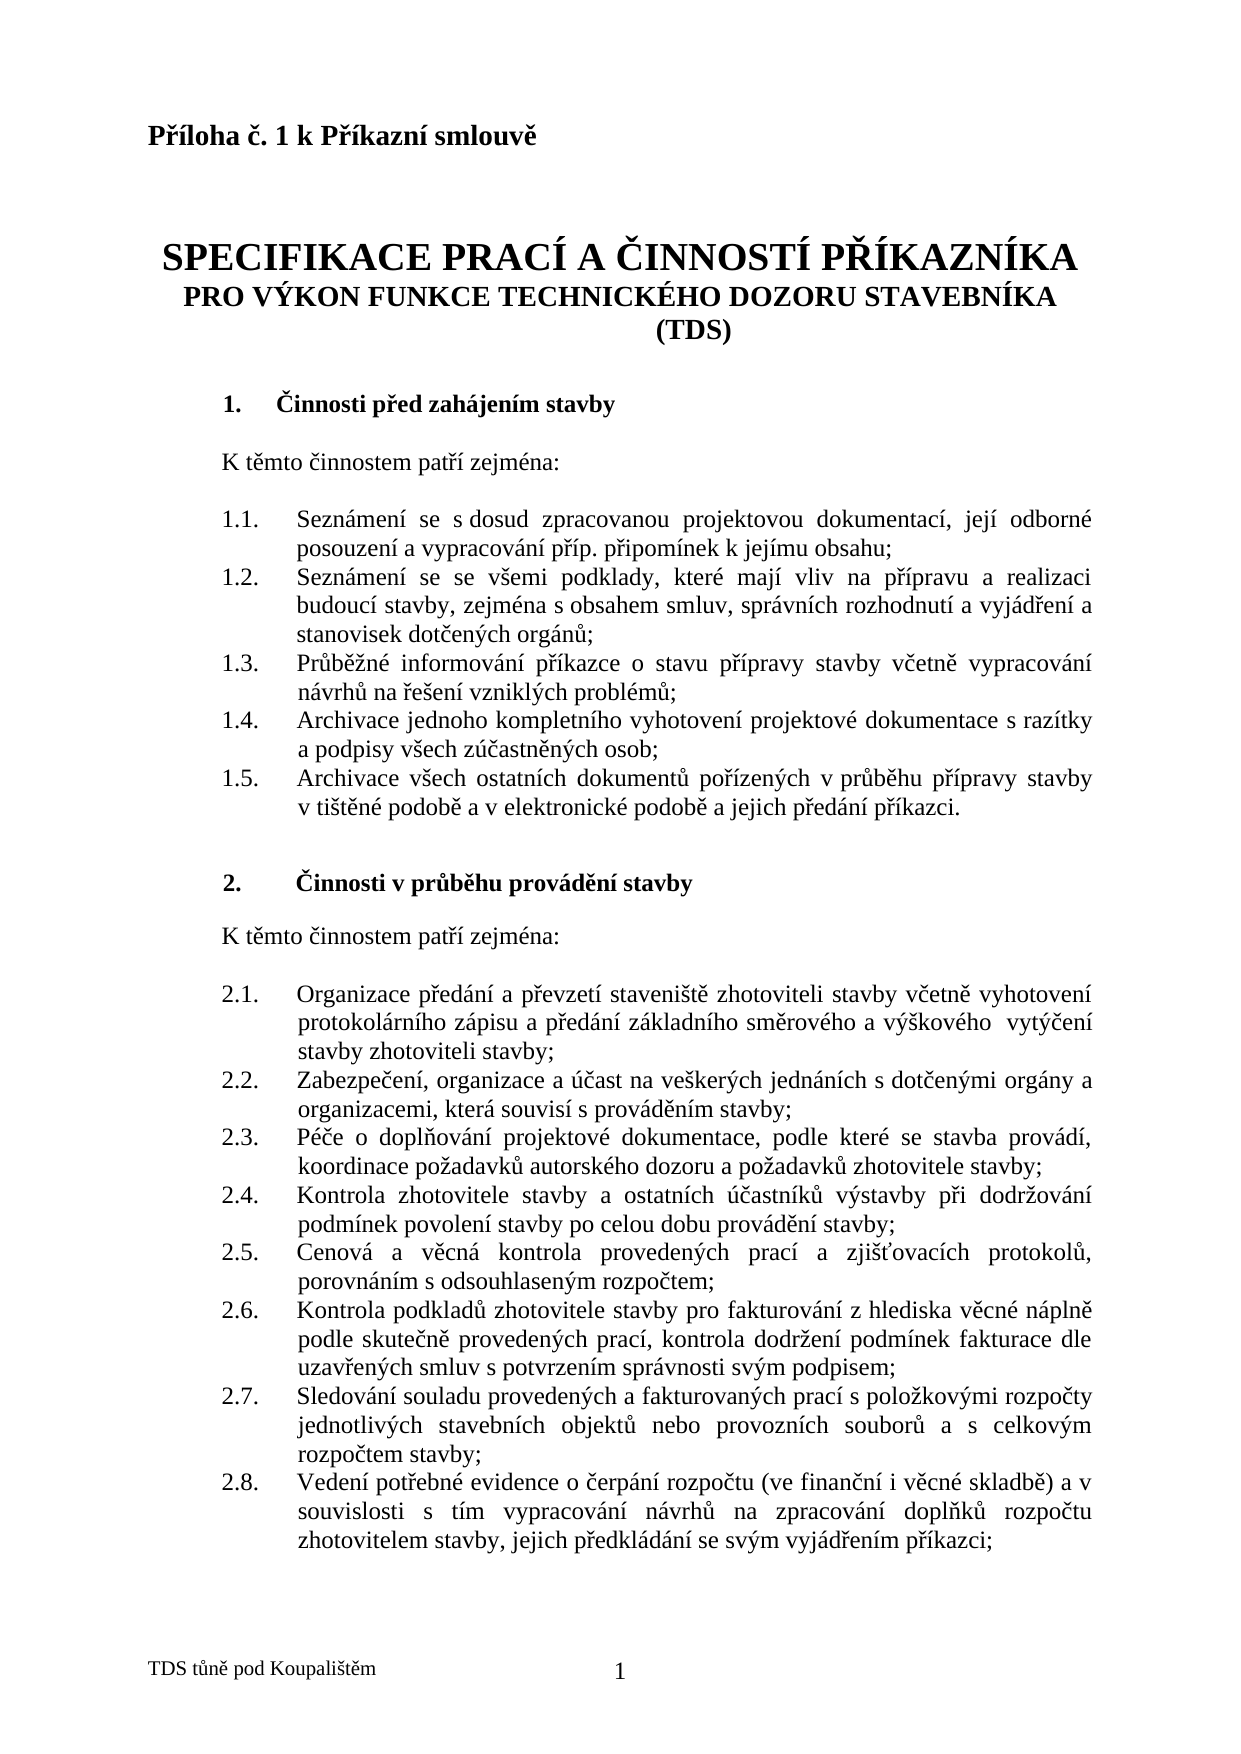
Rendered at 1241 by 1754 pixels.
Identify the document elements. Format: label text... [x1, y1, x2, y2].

subtitle PRO VÝKON FUNKCE TECHNICKÉHO DOZORU STAVEBNÍKA (TDS) [148, 279, 1092, 346]
text K těmto činnostem patří zejména: [148, 921, 1092, 950]
subtitle Činnosti v průběhu provádění stavby [223, 868, 1092, 897]
subtitle Činnosti před zahájením stavby [223, 389, 1092, 418]
list Sledování souladu provedených a fakturovaných prací s položkovými rozpočty jednotlivých stavebních objektů nebo provozních souborů a s celkovým rozpočtem stavby; [221, 1381, 1092, 1467]
text K těmto činnostem patří zejména: [148, 447, 1092, 475]
list Archivace všech ostatních dokumentů pořízených v průběhu přípravy stavby v tištěné podobě a v elektronické podobě a jejich předání příkazci. [221, 763, 1092, 820]
list Seznámení se se všemi podklady, které mají vliv na přípravu a realizaci budoucí stavby, zejména s obsahem smluv, správních rozhodnutí a vyjádření a stanovisek dotčených orgánů; [221, 562, 1092, 648]
subtitle Příloha č. 1 k Příkazní smlouvě [148, 118, 1092, 152]
list Kontrola podkladů zhotovitele stavby pro fakturování z hlediska věcné náplně podle skutečně provedených prací, kontrola dodržení podmínek fakturace dle uzavřených smluv s potvrzením správnosti svým podpisem; [221, 1295, 1092, 1381]
subtitle SPECIFIKACE PRACÍ A ČINNOSTÍ PŘÍKAZNÍKA [148, 233, 1092, 279]
list Průběžné informování příkazce o stavu přípravy stavby včetně vypracování návrhů na řešení vzniklých problémů; [221, 648, 1092, 705]
list Péče o doplňování projektové dokumentace, podle které se stavba provádí, koordinace požadavků autorského dozoru a požadavků zhotovitele stavby; [221, 1122, 1092, 1180]
list Kontrola zhotovitele stavby a ostatních účastníků výstavby při dodržování podmínek povolení stavby po celou dobu provádění stavby; [221, 1180, 1092, 1237]
list Cenová a věcná kontrola provedených prací a zjišťovacích protokolů, porovnáním s odsouhlaseným rozpočtem; [221, 1237, 1092, 1295]
list Vedení potřebné evidence o čerpání rozpočtu (ve finanční i věcné skladbě) a v souvislosti s tím vypracování návrhů na zpracování doplňků rozpočtu zhotovitelem stavby, jejich předkládání se svým vyjádřením příkazci; [221, 1467, 1092, 1554]
list Seznámení se s dosud zpracovanou projektovou dokumentací, její odborné posouzení a vypracování příp. připomínek k jejímu obsahu; [221, 504, 1092, 562]
list Zabezpečení, organizace a účast na veškerých jednáních s dotčenými orgány a organizacemi, která souvisí s prováděním stavby; [221, 1065, 1092, 1122]
list Organizace předání a převzetí staveniště zhotoviteli stavby včetně vyhotovení protokolárního zápisu a předání základního směrového a výškového vytýčení stavby zhotoviteli stavby; [221, 979, 1092, 1065]
list Archivace jednoho kompletního vyhotovení projektové dokumentace s razítky a podpisy všech zúčastněných osob; [221, 705, 1092, 763]
